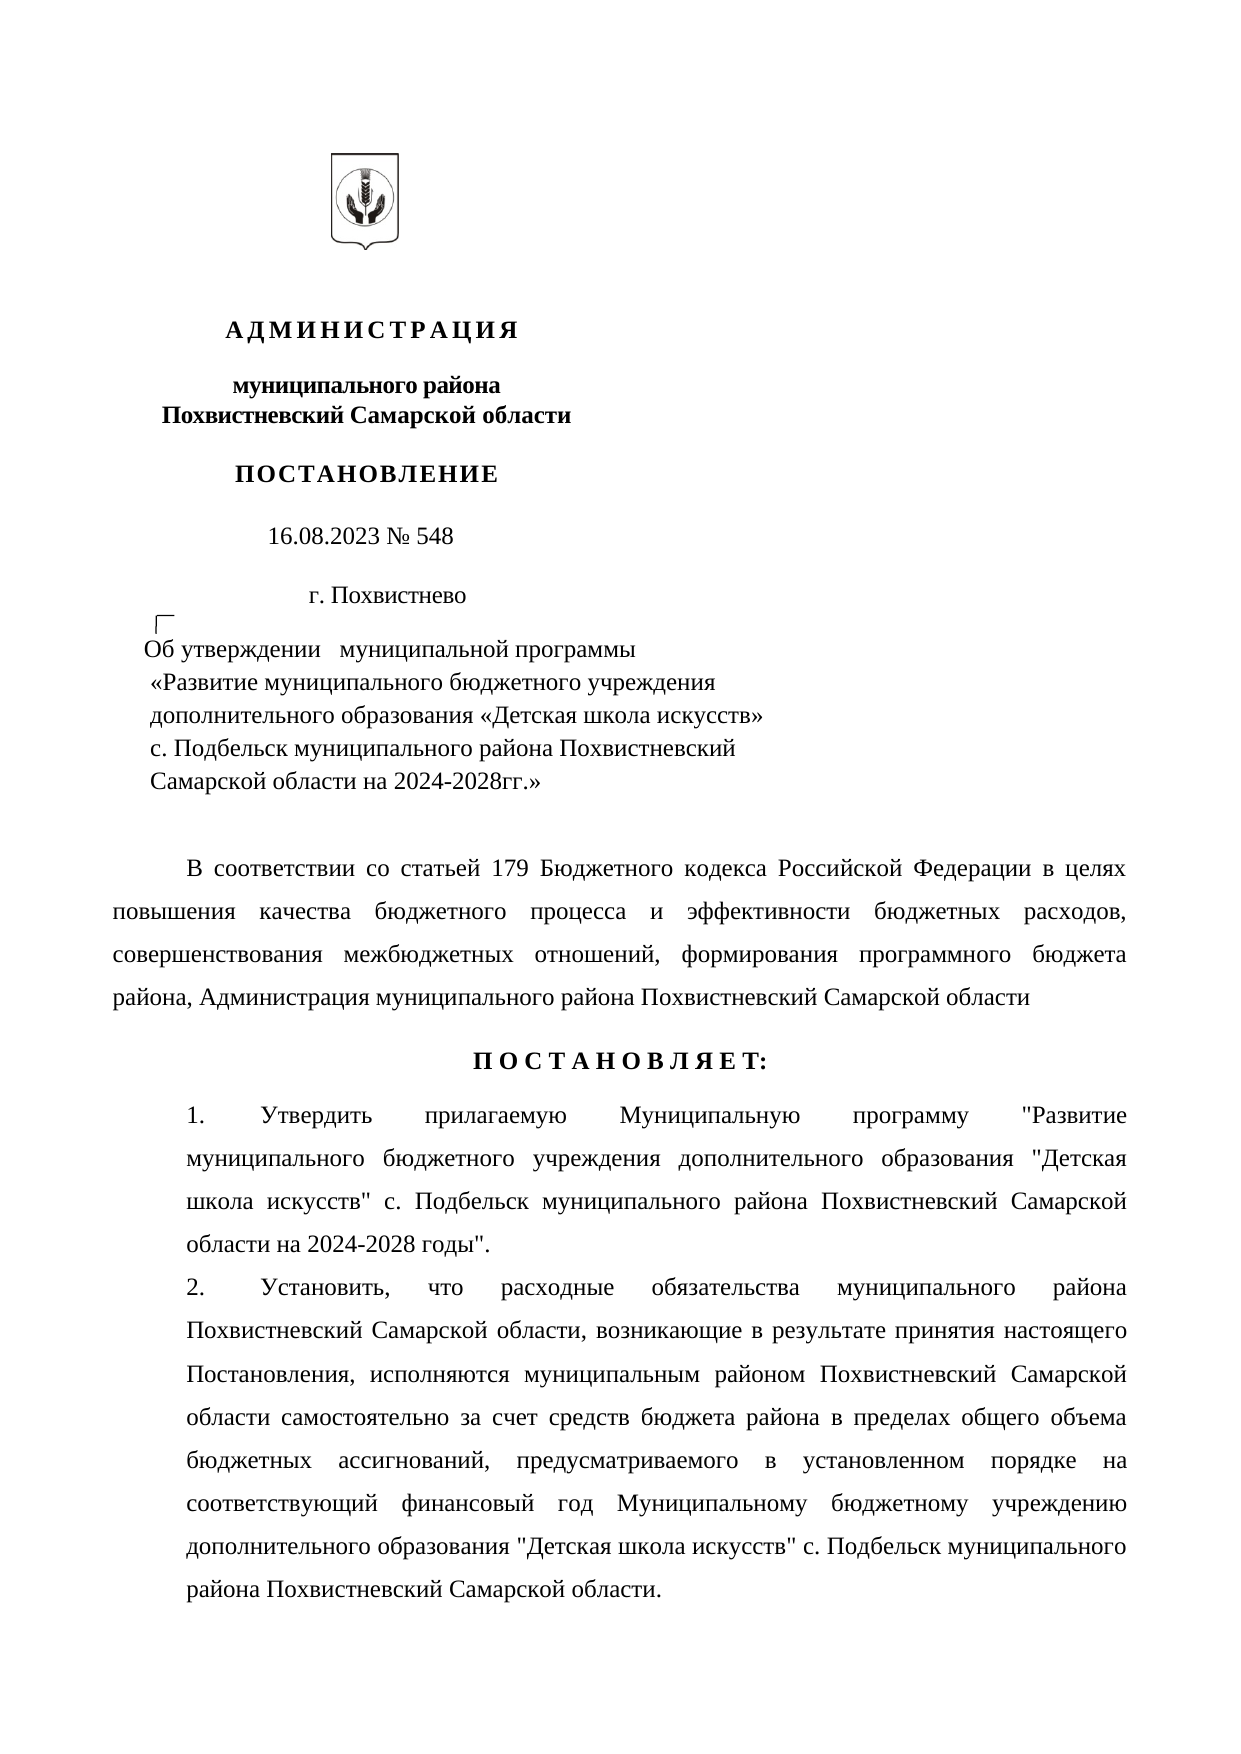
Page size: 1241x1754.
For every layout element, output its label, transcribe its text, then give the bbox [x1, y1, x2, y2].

picture [331, 153, 399, 248]
text Самарской области на 2024-2028гг.» [112, 766, 1128, 795]
text «Развитие муниципального бюджетного учреждения [112, 667, 1128, 696]
list Установить, что расходные обязательства муниципального района Похвистневский Самарской области, возникающие в результате принятия настоящего Постановления, исполняются муниципальным районом Похвистневский Самарской области самостоятельно за счет средств бюджета района в пределах общего объема бюджетных ассигнований, предусматриваемого в установленном порядке на соответствующий финансовый год Муниципальному бюджетному учреждению дополнительного образования "Детская школа искусств" с. Подбельск муниципального района Похвистневский Самарской области. [186, 1272, 1128, 1603]
text П О С Т А Н О В Л Я Е Т: [112, 1046, 1128, 1075]
text дополнительного образования «Детская школа искусств» [112, 700, 1128, 729]
text Об утверждении муниципальной программы [112, 634, 1128, 663]
table_header АДМИНИСТРАЦИЯ муниципального района Похвистневский Самарской области ПОСТАНОВЛЕНИЕ 16.08.2023 № 548 г. Похвистнево [131, 150, 602, 634]
text с. Подбельск муниципального района Похвистневский [112, 733, 1128, 762]
list Утвердить прилагаемую Муниципальную программу "Развитие муниципального бюджетного учреждения дополнительного образования "Детская школа искусств" с. Подбельск муниципального района Похвистневский Самарской области на 2024-2028 годы". [186, 1100, 1128, 1258]
text В соответствии со статьей 179 Бюджетного кодекса Российской Федерации в целях повышения качества бюджетного процесса и эффективности бюджетных расходов, совершенствования межбюджетных отношений, формирования программного бюджета района, Администрация муниципального района Похвистневский Самарской области [112, 853, 1128, 1011]
